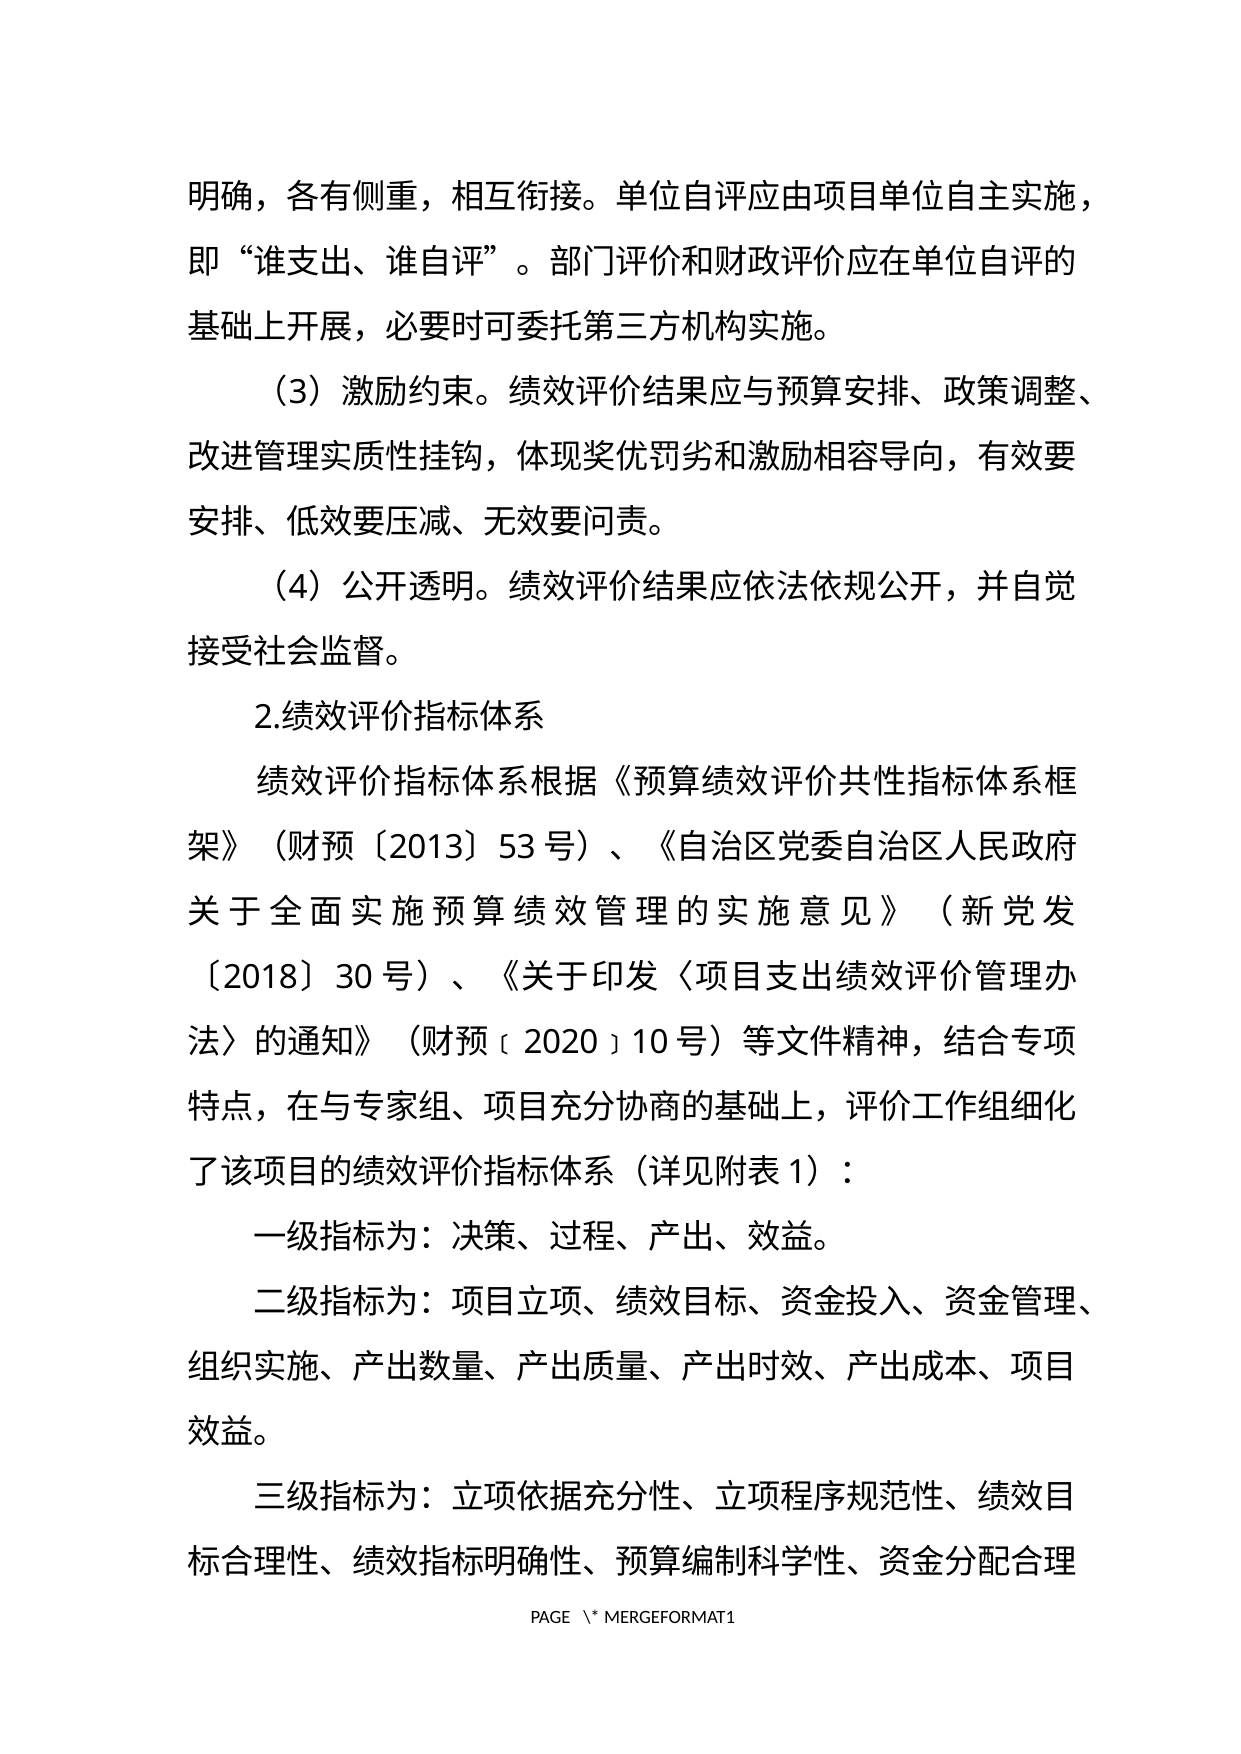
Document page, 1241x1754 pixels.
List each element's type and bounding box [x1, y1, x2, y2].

text [187, 162, 1078, 1592]
